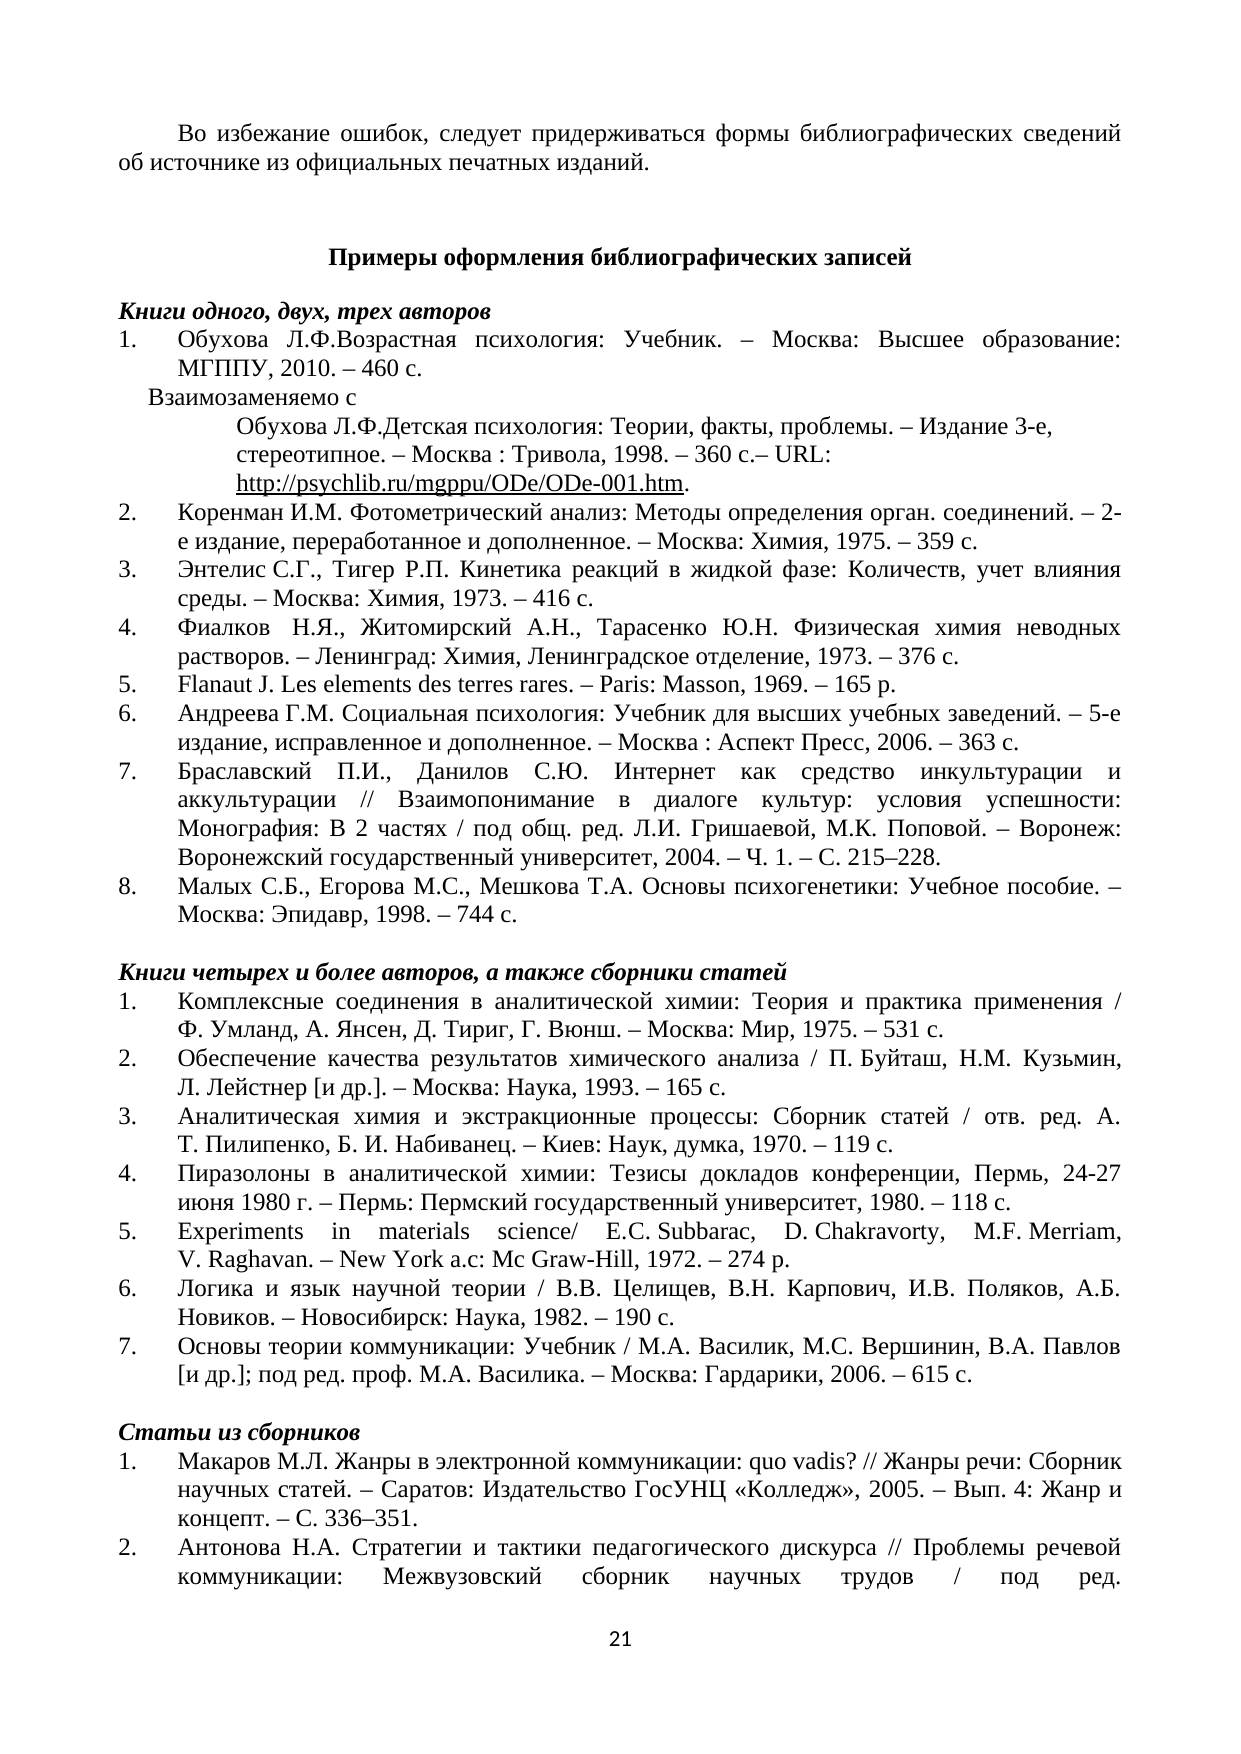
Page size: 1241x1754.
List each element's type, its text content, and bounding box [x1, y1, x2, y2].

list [118, 1532, 1122, 1589]
list Обеспечение качества результатов химического анализа / П. Буйташ, Н.М. Кузьмин, Л. Лейстнер [и др.]. – Москва: Наука, 1993. – 165 с. [118, 1043, 1122, 1101]
text Книги одного, двух, трех авторов [118, 296, 1122, 324]
list Фиалков Н.Я., Житомирский А.Н., Тарасенко Ю.Н. Физическая химия неводных растворов. – Ленинград: Химия, Ленинградское отделение, 1973. – 376 с. [118, 612, 1122, 669]
list Макаров М.Л. Жанры в электронной коммуникации: quo vadis? // Жанры речи: Сборник научных статей. – Саратов: Издательство ГосУНЦ «Колледж», 2005. – Вып. 4: Жанр и концепт. – С. 336–351. [118, 1446, 1122, 1532]
list Аналитическая химия и экстракционные процессы: Сборник статей / отв. ред. А. Т. Пилипенко, Б. И. Набиванец. – Киев: Наук, думка, 1970. – 119 с. [118, 1101, 1122, 1158]
list Flanaut J. Les elements des terres rares. – Paris: Masson, 1969. – 165 p. [118, 669, 1122, 698]
list Пиразолоны в аналитической химии: Тезисы докладов конференции, Пермь, 24-27 июня 1980 г. – Пермь: Пермский государственный университет, 1980. – 118 с. [118, 1158, 1122, 1216]
list Энтелис С.Г., Тигер Р.П. Кинетика реакций в жидкой фазе: Количеств, учет влияния среды. – Москва: Химия, 1973. – 416 с. [118, 554, 1122, 612]
list Основы теории коммуникации: Учебник / М.А. Василик, М.С. Вершинин, В.А. Павлов [и др.]; под ред. проф. М.А. Василика. – Москва: Гардарики, 2006. – 615 с. [118, 1331, 1122, 1388]
text Обухова Л.Ф.Детская психология: Теории, факты, проблемы. – Издание 3-е, стереотипное. – Москва : Тривола, 1998. – 360 с.– URL: http://psychlib.ru/mgppu/ODe/ODe-001.htm. [236, 411, 1122, 497]
text Примеры оформления библиографических записей [118, 242, 1122, 271]
list Браславский П.И., Данилов С.Ю. Интернет как средство инкультурации и аккультурации // Взаимопонимание в диалоге культур: условия успешности: Монография: В 2 частях / под общ. ред. Л.И. Гришаевой, М.К. Поповой. – Воронеж: Воронежский государственный университет, 2004. – Ч. 1. – С. 215–228. [118, 756, 1122, 871]
list Обухова Л.Ф.Возрастная психология: Учебник. – Москва: Высшее образование: МГППУ, 2010. – 460 с. [118, 324, 1122, 382]
list Комплексные соединения в аналитической химии: Теория и практика применения / Ф. Умланд, А. Янсен, Д. Тириг, Г. Вюнш. – Москва: Мир, 1975. – 531 с. [118, 986, 1122, 1043]
list Experiments in materials science/ E.С. Subbarac, D. Chakravorty, M.F. Merriam, V. Raghavan. – New York a.c: Mc Graw-Hill, 1972. – 274 p. [118, 1216, 1122, 1273]
list Коренман И.М. Фотометрический анализ: Методы определения орган. соединений. – 2-е издание, переработанное и дополненное. – Москва: Химия, 1975. – 359 с. [118, 497, 1122, 554]
text Во избежание ошибок, следует придерживаться формы библиографических сведений об источнике из официальных печатных изданий. [118, 118, 1122, 176]
text Взаимозаменяемо с [148, 382, 1122, 411]
list Малых С.Б., Егорова М.С., Мешкова Т.А. Основы психогенетики: Учебное пособие. – Москва: Эпидавр, 1998. – 744 с. [118, 871, 1122, 928]
list Андреева Г.М. Социальная психология: Учебник для высших учебных заведений. – 5-е издание, исправленное и дополненное. – Москва : Аспект Пресс, 2006. – 363 с. [118, 698, 1122, 756]
text Статьи из сборников [118, 1417, 1122, 1446]
text Книги четырех и более авторов, а также сборники статей [118, 957, 1122, 986]
list Логика и язык научной теории / В.В. Целищев, В.Н. Карпович, И.В. Поляков, А.Б. Новиков. – Новосибирск: Наука, 1982. – 190 с. [118, 1273, 1122, 1331]
